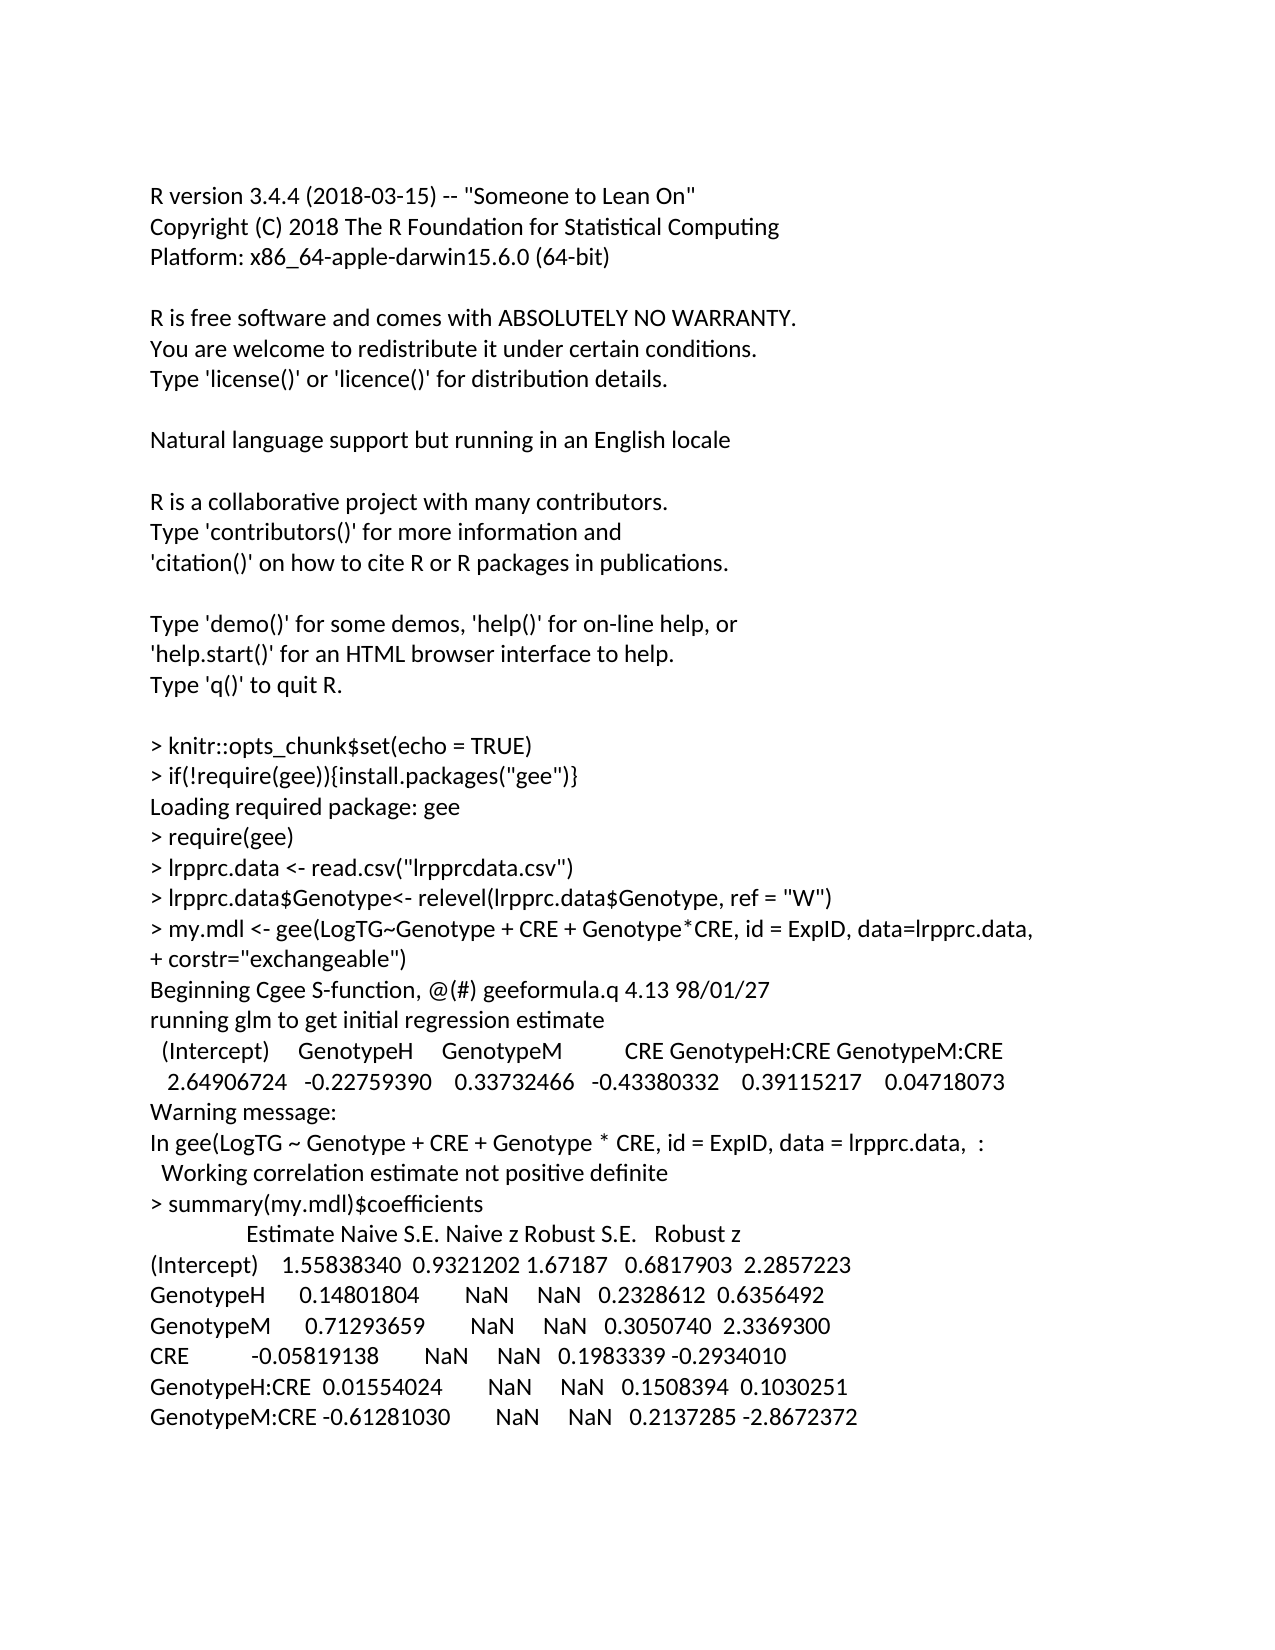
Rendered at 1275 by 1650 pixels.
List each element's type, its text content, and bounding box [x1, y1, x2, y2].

text In gee(LogTG ~ Genotype + CRE + Genotype * CRE, id = ExpID, data = lrpprc.data, : [150, 1127, 1125, 1157]
text R is a collaborative project with many contributors. [150, 486, 1125, 516]
text > lrpprc.data <- read.csv("lrpprcdata.csv") [150, 852, 1125, 882]
text Warning message: [150, 1096, 1125, 1127]
text Loading required package: gee [150, 791, 1125, 821]
text 'citation()' on how to cite R or R packages in publications. [150, 547, 1125, 577]
text GenotypeH:CRE 0.01554024 NaN NaN 0.1508394 0.1030251 [150, 1371, 1125, 1401]
text Type 'demo()' for some demos, 'help()' for on-line help, or [150, 608, 1125, 638]
text GenotypeH 0.14801804 NaN NaN 0.2328612 0.6356492 [150, 1279, 1125, 1310]
text (Intercept) 1.55838340 0.9321202 1.67187 0.6817903 2.2857223 [150, 1249, 1125, 1279]
text Working correlation estimate not positive definite [150, 1157, 1125, 1188]
text > lrpprc.data$Genotype<- relevel(lrpprc.data$Genotype, ref = "W") [150, 882, 1125, 913]
text R is free software and comes with ABSOLUTELY NO WARRANTY. [150, 303, 1125, 333]
text Estimate Naive S.E. Naive z Robust S.E. Robust z [150, 1218, 1125, 1249]
text 'help.start()' for an HTML browser interface to help. [150, 638, 1125, 669]
text + corstr="exchangeable") [150, 943, 1125, 974]
text Platform: x86_64-apple-darwin15.6.0 (64-bit) [150, 242, 1125, 272]
text > summary(my.mdl)$coefficients [150, 1188, 1125, 1218]
text Type 'q()' to quit R. [150, 669, 1125, 699]
text GenotypeM:CRE -0.61281030 NaN NaN 0.2137285 -2.8672372 [150, 1401, 1125, 1432]
text running glm to get initial regression estimate [150, 1004, 1125, 1035]
text > if(!require(gee)){install.packages("gee")} [150, 760, 1125, 791]
text > require(gee) [150, 821, 1125, 852]
text 2.64906724 -0.22759390 0.33732466 -0.43380332 0.39115217 0.04718073 [150, 1066, 1125, 1096]
text Copyright (C) 2018 The R Foundation for Statistical Computing [150, 211, 1125, 242]
text (Intercept) GenotypeH GenotypeM CRE GenotypeH:CRE GenotypeM:CRE [150, 1035, 1125, 1066]
text Natural language support but running in an English locale [150, 425, 1125, 455]
text R version 3.4.4 (2018-03-15) -- "Someone to Lean On" [150, 181, 1125, 211]
text GenotypeM 0.71293659 NaN NaN 0.3050740 2.3369300 [150, 1310, 1125, 1340]
text CRE -0.05819138 NaN NaN 0.1983339 -0.2934010 [150, 1340, 1125, 1371]
text > my.mdl <- gee(LogTG~Genotype + CRE + Genotype*CRE, id = ExpID, data=lrpprc.data, [150, 913, 1125, 943]
text Type 'license()' or 'licence()' for distribution details. [150, 364, 1125, 394]
text Beginning Cgee S-function, @(#) geeformula.q 4.13 98/01/27 [150, 974, 1125, 1004]
text Type 'contributors()' for more information and [150, 516, 1125, 547]
text > knitr::opts_chunk$set(echo = TRUE) [150, 730, 1125, 760]
text You are welcome to redistribute it under certain conditions. [150, 333, 1125, 364]
